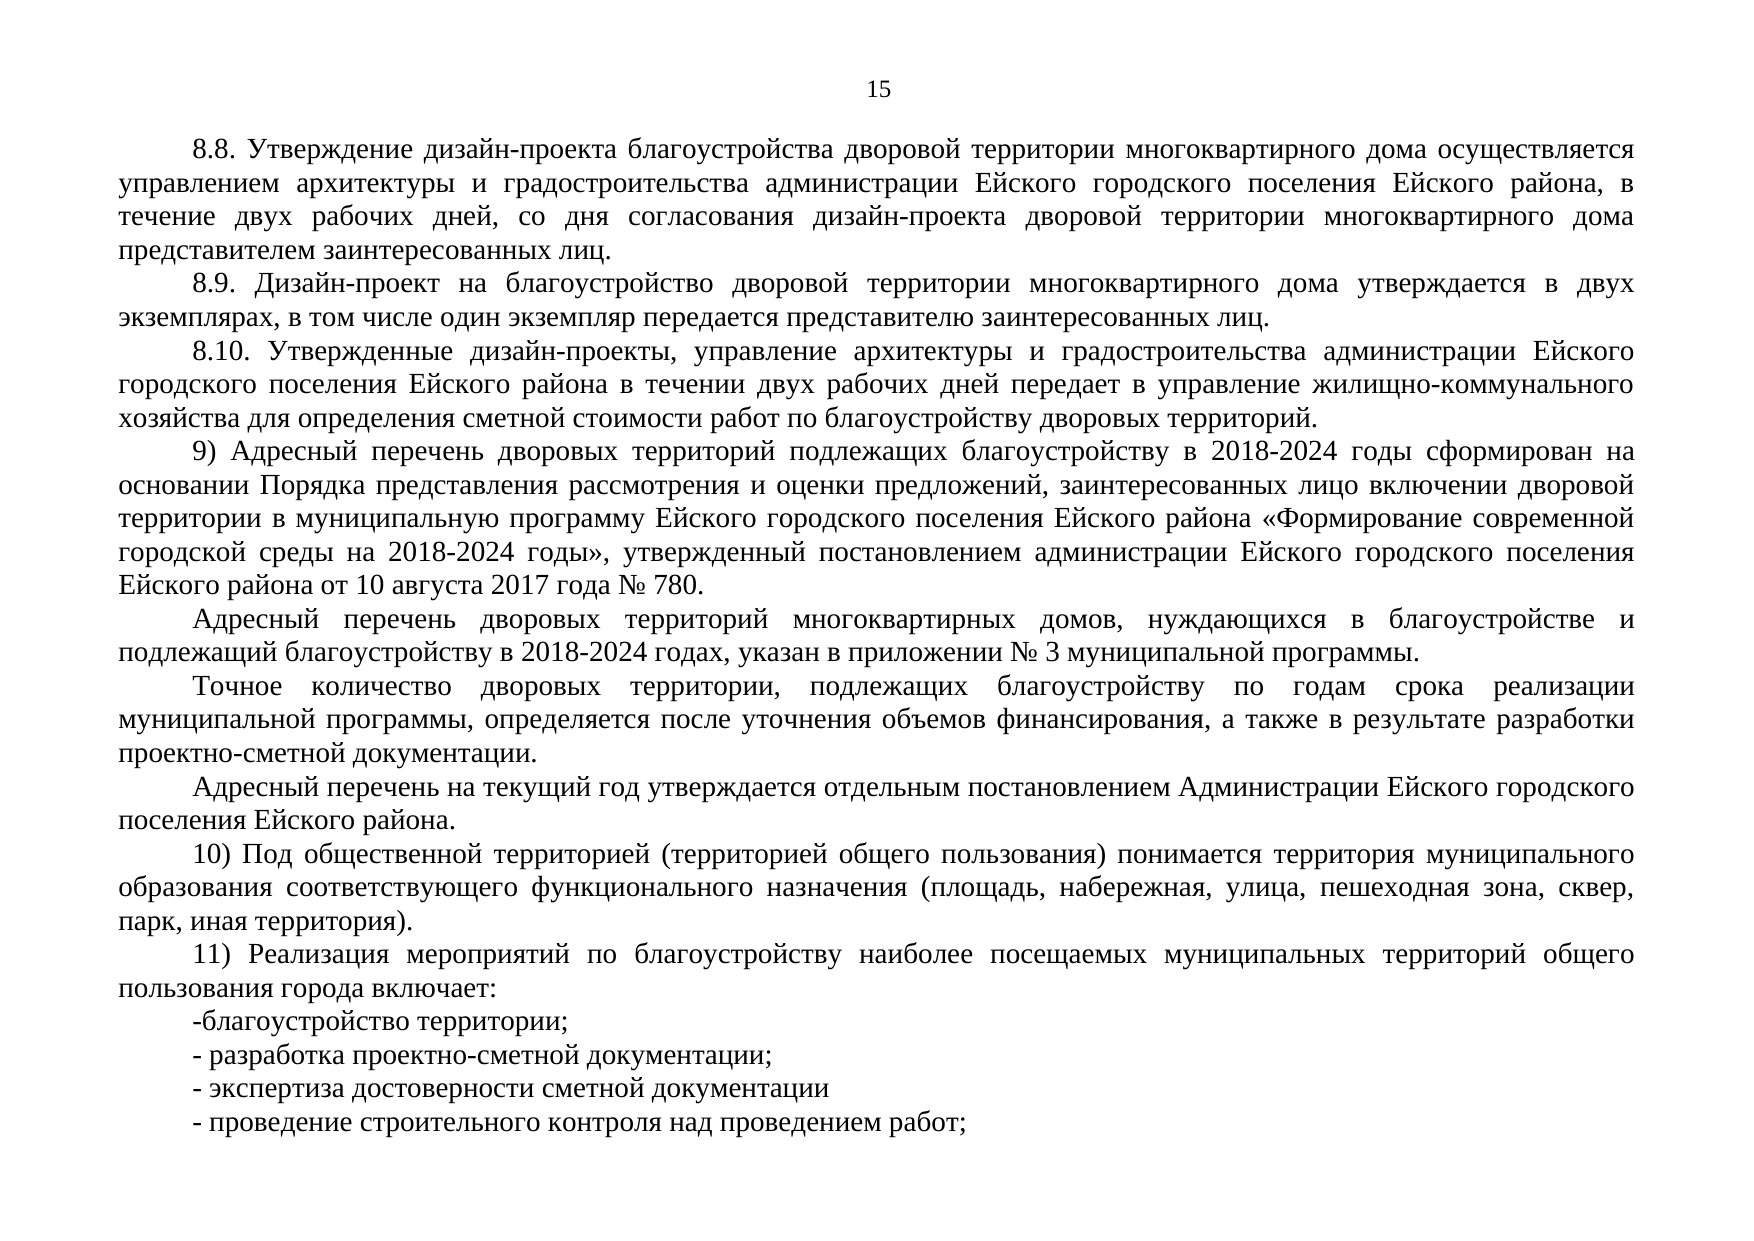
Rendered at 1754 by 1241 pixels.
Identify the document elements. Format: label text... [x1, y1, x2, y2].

text 8.8. Утверждение дизайн-проекта благоустройства дворовой территории многоквартирного дома осуществляется управлением архитектуры и градостроительства администрации Ейского городского поселения Ейского района, в течение двух рабочих дней, со дня согласования дизайн-проекта дворовой территории многоквартирного дома представителем заинтересованных лиц. [118, 131, 1636, 266]
text - проведение строительного контроля над проведением работ; [118, 1104, 1636, 1138]
text Точное количество дворовых территории, подлежащих благоустройству по годам срока реализации муниципальной программы, определяется после уточнения объемов финансирования, а также в результате разработки проектно-сметной документации. [118, 668, 1636, 769]
text 8.9. Дизайн-проект на благоустройство дворовой территории многоквартирного дома утверждается в двух экземплярах, в том числе один экземпляр передается представителю заинтересованных лиц. [118, 266, 1636, 333]
text 10) Под общественной территорией (территорией общего пользования) понимается территория муниципального образования соответствующего функционального назначения (площадь, набережная, улица, пешеходная зона, сквер, парк, иная территория). [118, 836, 1636, 936]
text - экспертиза достоверности сметной документации [118, 1071, 1636, 1104]
text 8.10. Утвержденные дизайн-проекты, управление архитектуры и градостроительства администрации Ейского городского поселения Ейского района в течении двух рабочих дней передает в управление жилищно-коммунального хозяйства для определения сметной стоимости работ по благоустройству дворовых территорий. [118, 333, 1636, 433]
text 11) Реализация мероприятий по благоустройству наиболее посещаемых муниципальных территорий общего пользования города включает: [118, 936, 1636, 1003]
text - разработка проектно-сметной документации; [118, 1037, 1636, 1071]
text Адресный перечень дворовых территорий многоквартирных домов, нуждающихся в благоустройстве и подлежащий благоустройству в 2018-2024 годах, указан в приложении № 3 муниципальной программы. [118, 601, 1636, 668]
text Адресный перечень на текущий год утверждается отдельным постановлением Администрации Ейского городского поселения Ейского района. [118, 769, 1636, 836]
text 9) Адресный перечень дворовых территорий подлежащих благоустройству в 2018-2024 годы сформирован на основании Порядка представления рассмотрения и оценки предложений, заинтересованных лицо включении дворовой территории в муниципальную программу Ейского городского поселения Ейского района «Формирование современной городской среды на 2018-2024 годы», утвержденный постановлением администрации Ейского городского поселения Ейского района от 10 августа 2017 года № 780. [118, 433, 1636, 601]
text -благоустройство территории; [118, 1003, 1636, 1037]
